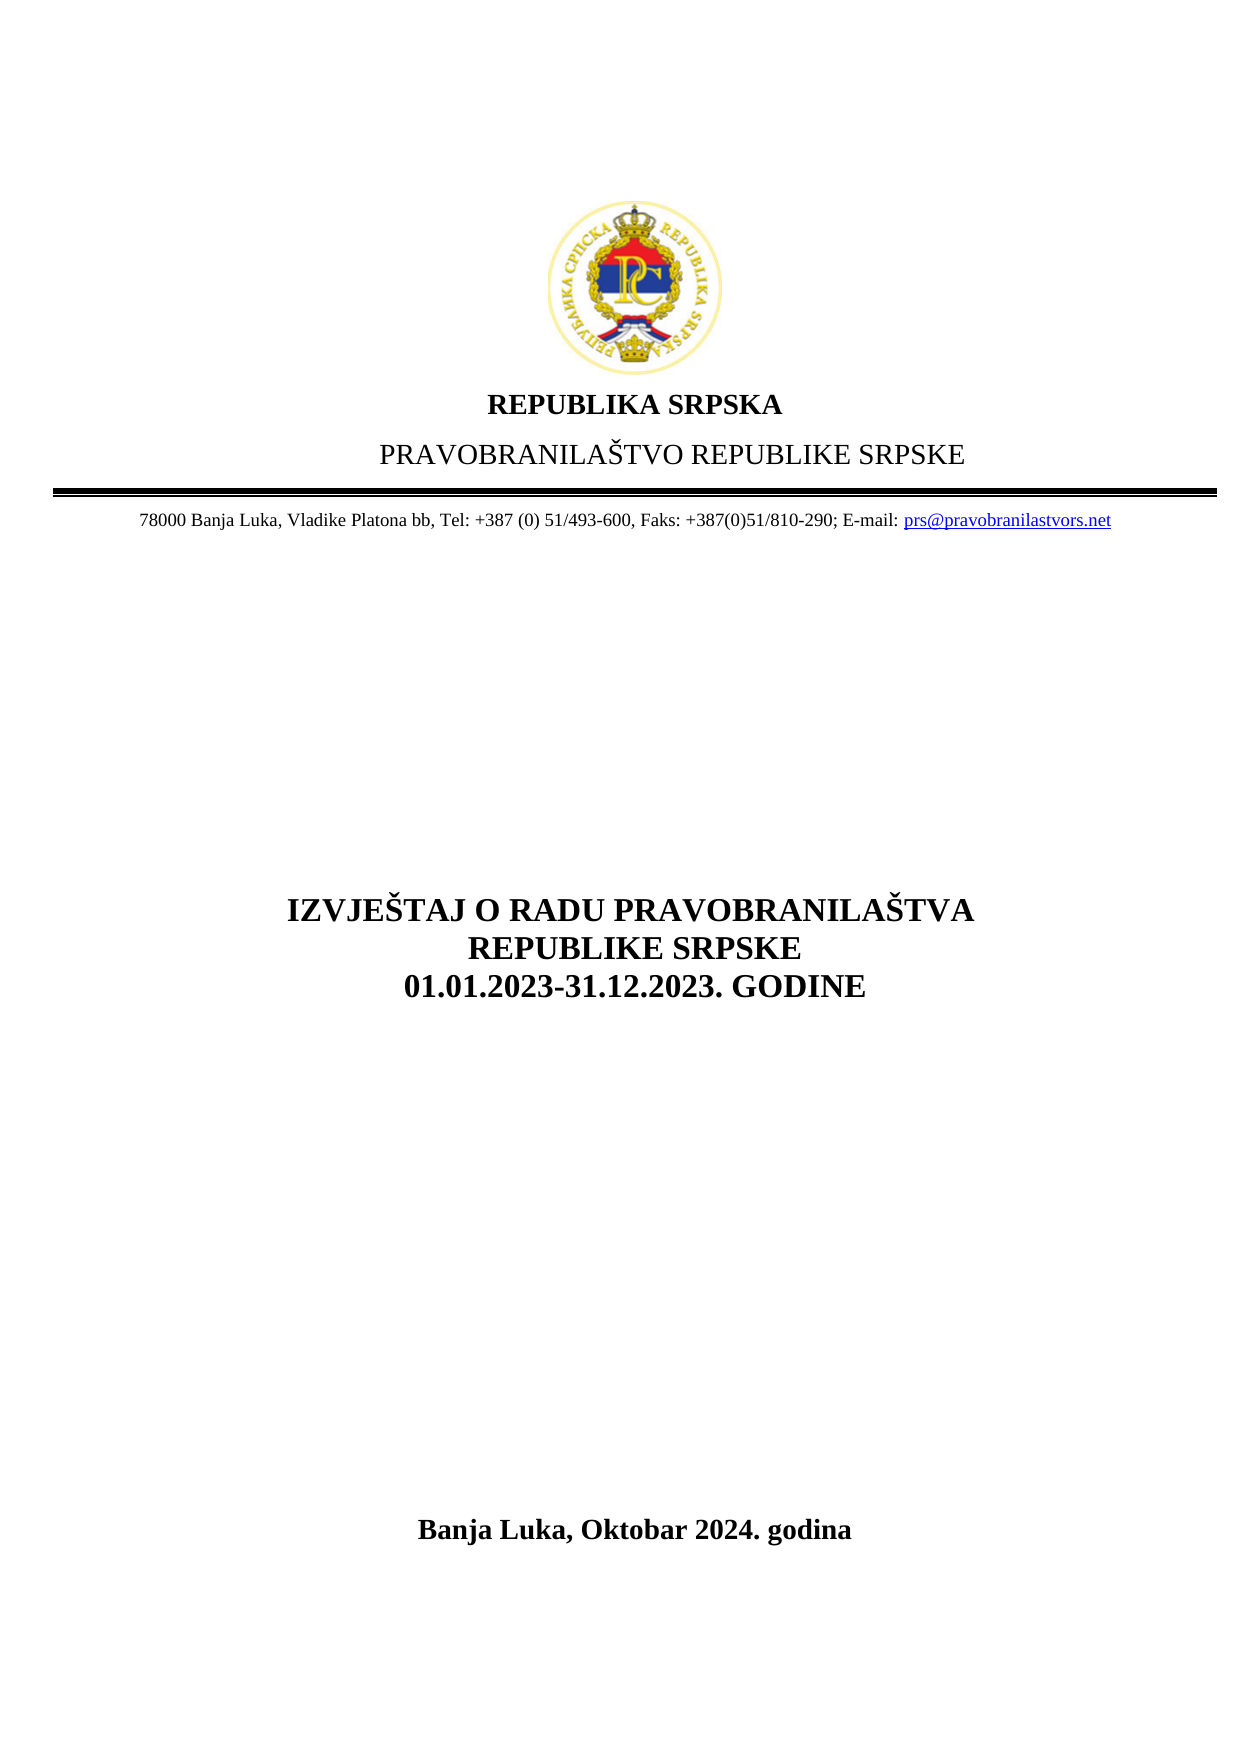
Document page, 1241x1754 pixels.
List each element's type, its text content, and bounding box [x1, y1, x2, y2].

text PRAVOBRANILAŠTVO REPUBLIKE SRPSKE [177, 437, 1093, 471]
text REPUBLIKA SRPSKA [177, 387, 1093, 421]
picture [547, 201, 722, 375]
text IZVJEŠTAJ O RADU PRAVOBRANILAŠTVA REPUBLIKE SRPSKE [177, 890, 1093, 967]
text 01.01.2023-31.12.2023. GODINE [177, 967, 1093, 1005]
table_header 78000 Banja Luka, Vladike Platona bb, Tel: +387 (0) 51/493-600, Faks: +387(0)51/810-290; E-mail: prs@pravobranilastvors.net [53, 497, 1217, 547]
text Banja Luka, Oktobar 2024. godina [177, 1512, 1093, 1546]
